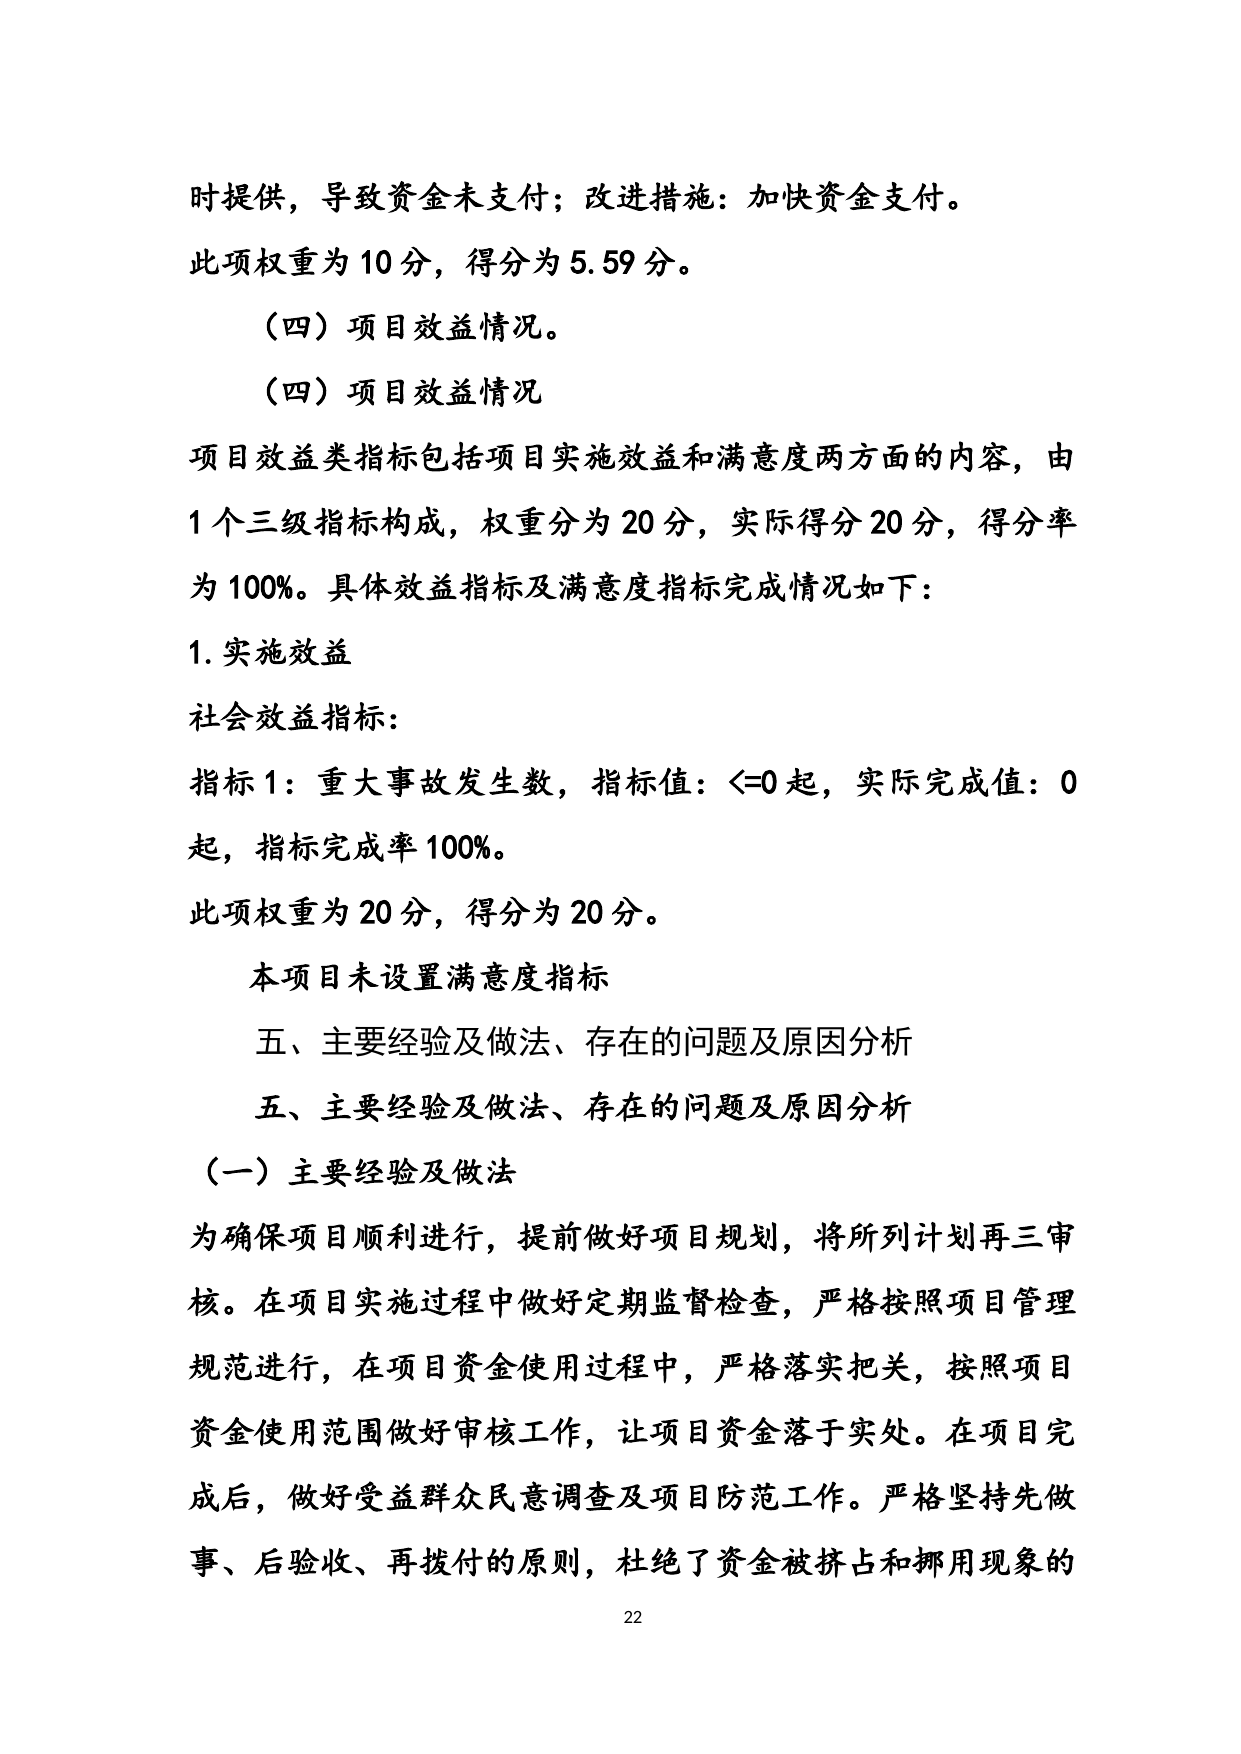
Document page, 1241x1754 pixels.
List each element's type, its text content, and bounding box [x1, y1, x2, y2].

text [187, 1072, 1078, 1592]
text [187, 162, 1078, 292]
text （四）项目效益情况。 [187, 292, 1078, 357]
text （四）项目效益情况 项目效益类指标包括项目实施效益和满意度两方面的内容，由1个三级指标构成，权重分为20分，实际得分20分，得分率为100%。具体效益指标及满意度指标完成情况如下： 1.实施效益 社会效益指标： 指标1：重大事故发生数，指标值：<=0起，实际完成值：0起，指标完成率100%。 此项权重为20分，得分为20分。 [187, 357, 1078, 942]
text 本项目未设置满意度指标 [187, 942, 1078, 1007]
text 五、主要经验及做法、存在的问题及原因分析 [187, 1007, 1078, 1072]
